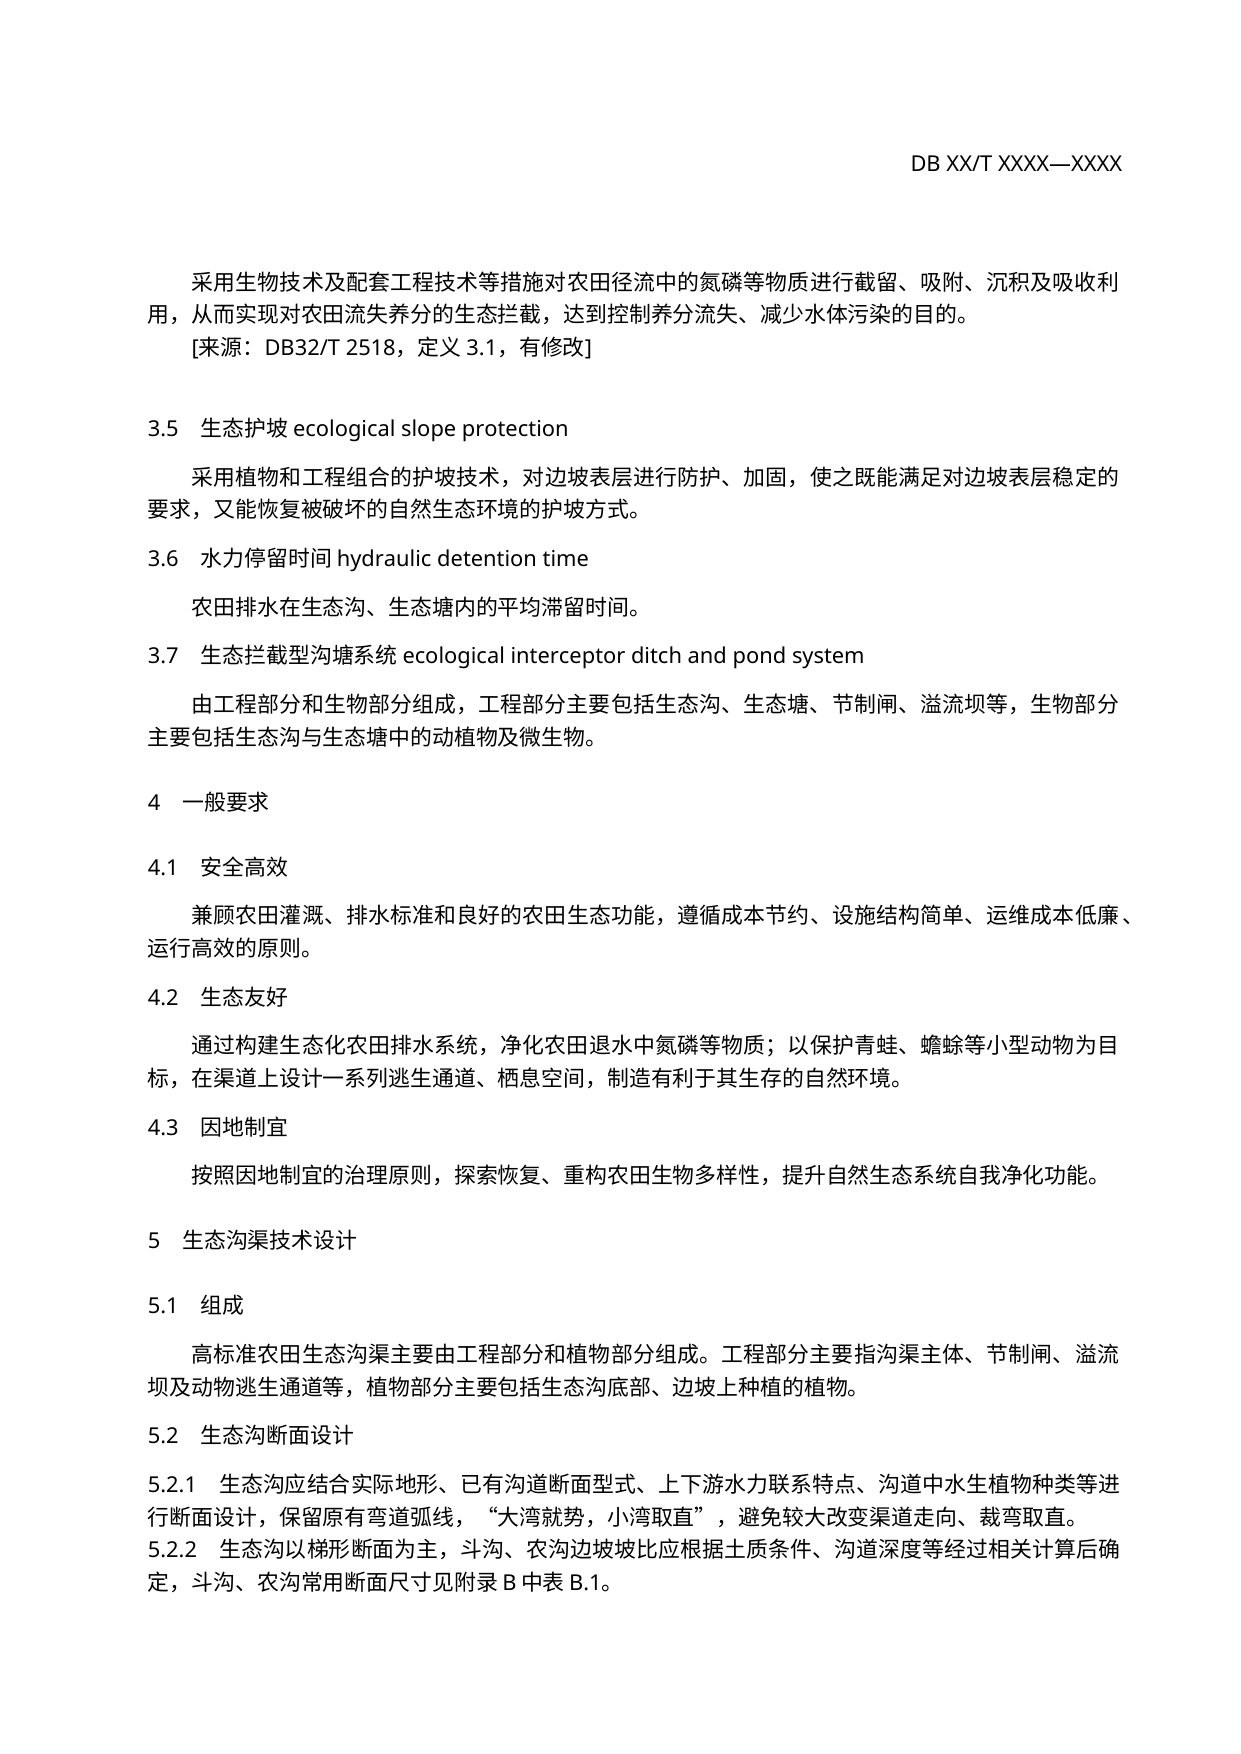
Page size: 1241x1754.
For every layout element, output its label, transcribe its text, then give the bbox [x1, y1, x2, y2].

text 生态友好 [148, 979, 1122, 1012]
text 安全高效 [148, 849, 1122, 882]
text 生态沟断面设计 [148, 1418, 1122, 1451]
text 组成 [148, 1288, 1122, 1321]
text 生态沟应结合实际地形、已有沟道断面型式、上下游水力联系特点、沟道中水生植物种类等进行断面设计，保留原有弯道弧线，“大湾就势，小湾取直”，避免较大改变渠道走向、裁弯取直。 [148, 1467, 1122, 1532]
text 因地制宜 [148, 1109, 1122, 1142]
text 由工程部分和生物部分组成，工程部分主要包括生态沟、生态塘、节制闸、溢流坝等，生物部分主要包括生态沟与生态塘中的动植物及微生物。 [148, 687, 1122, 752]
text 高标准农田生态沟渠主要由工程部分和植物部分组成。工程部分主要指沟渠主体、节制闸、溢流坝及动物逃生通道等，植物部分主要包括生态沟底部、边坡上种植的植物。 [148, 1337, 1122, 1402]
text 一般要求 [148, 784, 1122, 817]
text 生态沟以梯形断面为主，斗沟、农沟边坡坡比应根据土质条件、沟道深度等经过相关计算后确定，斗沟、农沟常用断面尺寸见附录B中表B.1。 [148, 1532, 1122, 1597]
text 采用生物技术及配套工程技术等措施对农田径流中的氮磷等物质进行截留、吸附、沉积及吸收利用，从而实现对农田流失养分的生态拦截，达到控制养分流失、减少水体污染的目的。 [148, 264, 1122, 329]
text 生态拦截型沟塘系统 ecological interceptor ditch and pond system [148, 638, 1122, 671]
text 生态护坡 ecological slope protection [293, 411, 1122, 443]
text 兼顾农田灌溉、排水标准和良好的农田生态功能，遵循成本节约、设施结构简单、运维成本低廉、运行高效的原则。 [148, 898, 1122, 963]
text 通过构建生态化农田排水系统，净化农田退水中氮磷等物质；以保护青蛙、蟾蜍等小型动物为目标，在渠道上设计一系列逃生通道、栖息空间，制造有利于其生存的自然环境。 [148, 1028, 1122, 1093]
text 按照因地制宜的治理原则，探索恢复、重构农田生物多样性，提升自然生态系统自我净化功能。 [148, 1158, 1122, 1191]
text 水力停留时间 hydraulic detention time [337, 541, 1122, 573]
text 农田排水在生态沟、生态塘内的平均滞留时间。 [148, 589, 1122, 622]
text 采用植物和工程组合的护坡技术，对边坡表层进行防护、加固，使之既能满足对边坡表层稳定的要求，又能恢复被破坏的自然生态环境的护坡方式。 [148, 459, 1122, 524]
text [来源：DB32/T 2518，定义 3.1，有修改] [148, 329, 1122, 362]
text 生态沟渠技术设计 [148, 1223, 1122, 1256]
